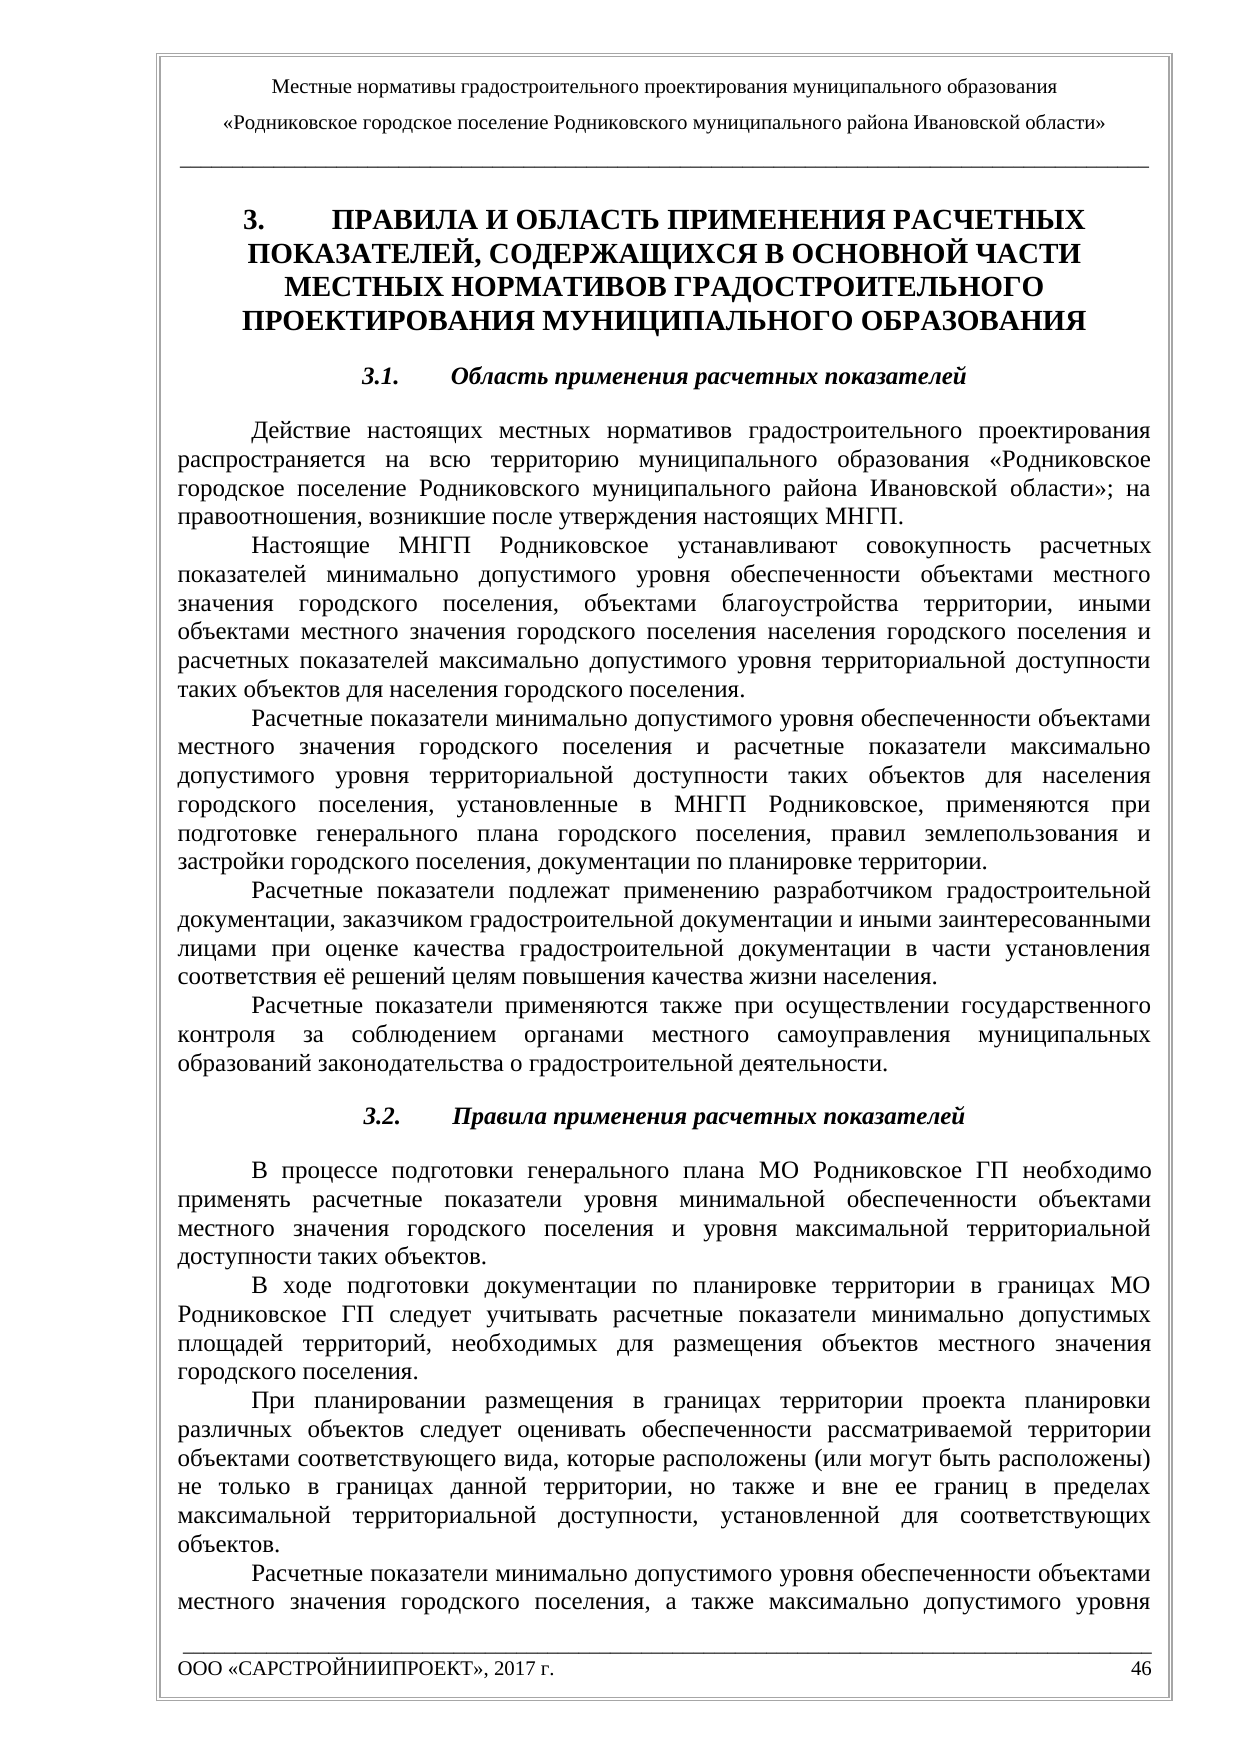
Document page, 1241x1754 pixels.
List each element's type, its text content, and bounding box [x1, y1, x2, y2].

text При планировании размещения в границах территории проекта планировки различных объектов следует оценивать обеспеченности рассматриваемой территории объектами соответствующего вида, которые расположены (или могут быть расположены) не только в границах данной территории, но также и вне ее границ в пределах максимальной территориальной доступности, установленной для соответствующих объектов. [177, 1385, 1152, 1558]
subtitle Область применения расчетных показателей [177, 361, 1152, 390]
text Расчетные показатели минимально допустимого уровня обеспеченности объектами местного значения городского поселения и расчетные показатели максимально допустимого уровня территориальной доступности таких объектов для населения городского поселения, установленные в МНГП Родниковское, применяются при подготовке генерального плана городского поселения, правил землепользования и застройки городского поселения, документации по планировке территории. [177, 703, 1152, 875]
text В ходе подготовки документации по планировке территории в границах МО Родниковское ГП следует учитывать расчетные показатели минимально допустимых площадей территорий, необходимых для размещения объектов местного значения городского поселения. [177, 1270, 1152, 1385]
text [177, 1558, 1152, 1615]
subtitle Правила применения расчетных показателей [177, 1101, 1152, 1130]
text Действие настоящих местных нормативов градостроительного проектирования распространяется на всю территорию муниципального образования «Родниковское городское поселение Родниковского муниципального района Ивановской области»; на правоотношения, возникшие после утверждения настоящих МНГП. [177, 415, 1152, 530]
text Расчетные показатели применяются также при осуществлении государственного контроля за соблюдением органами местного самоуправления муниципальных образований законодательства о градостроительной деятельности. [177, 990, 1152, 1076]
subtitle Правила и область применения расчетных показателей, содержащихся в основной части местных нормативов градостроительного проектирования муниципального образования [177, 202, 1152, 336]
text Расчетные показатели подлежат применению разработчиком градостроительной документации, заказчиком градостроительной документации и иными заинтересованными лицами при оценке качества градостроительной документации в части установления соответствия её решений целям повышения качества жизни населения. [177, 875, 1152, 990]
text Настоящие МНГП Родниковское устанавливают совокупность расчетных показателей минимально допустимого уровня обеспеченности объектами местного значения городского поселения, объектами благоустройства территории, иными объектами местного значения городского поселения населения городского поселения и расчетных показателей максимально допустимого уровня территориальной доступности таких объектов для населения городского поселения. [177, 530, 1152, 703]
text В процессе подготовки генерального плана МО Родниковское ГП необходимо применять расчетные показатели уровня минимальной обеспеченности объектами местного значения городского поселения и уровня максимальной территориальной доступности таких объектов. [177, 1155, 1152, 1270]
